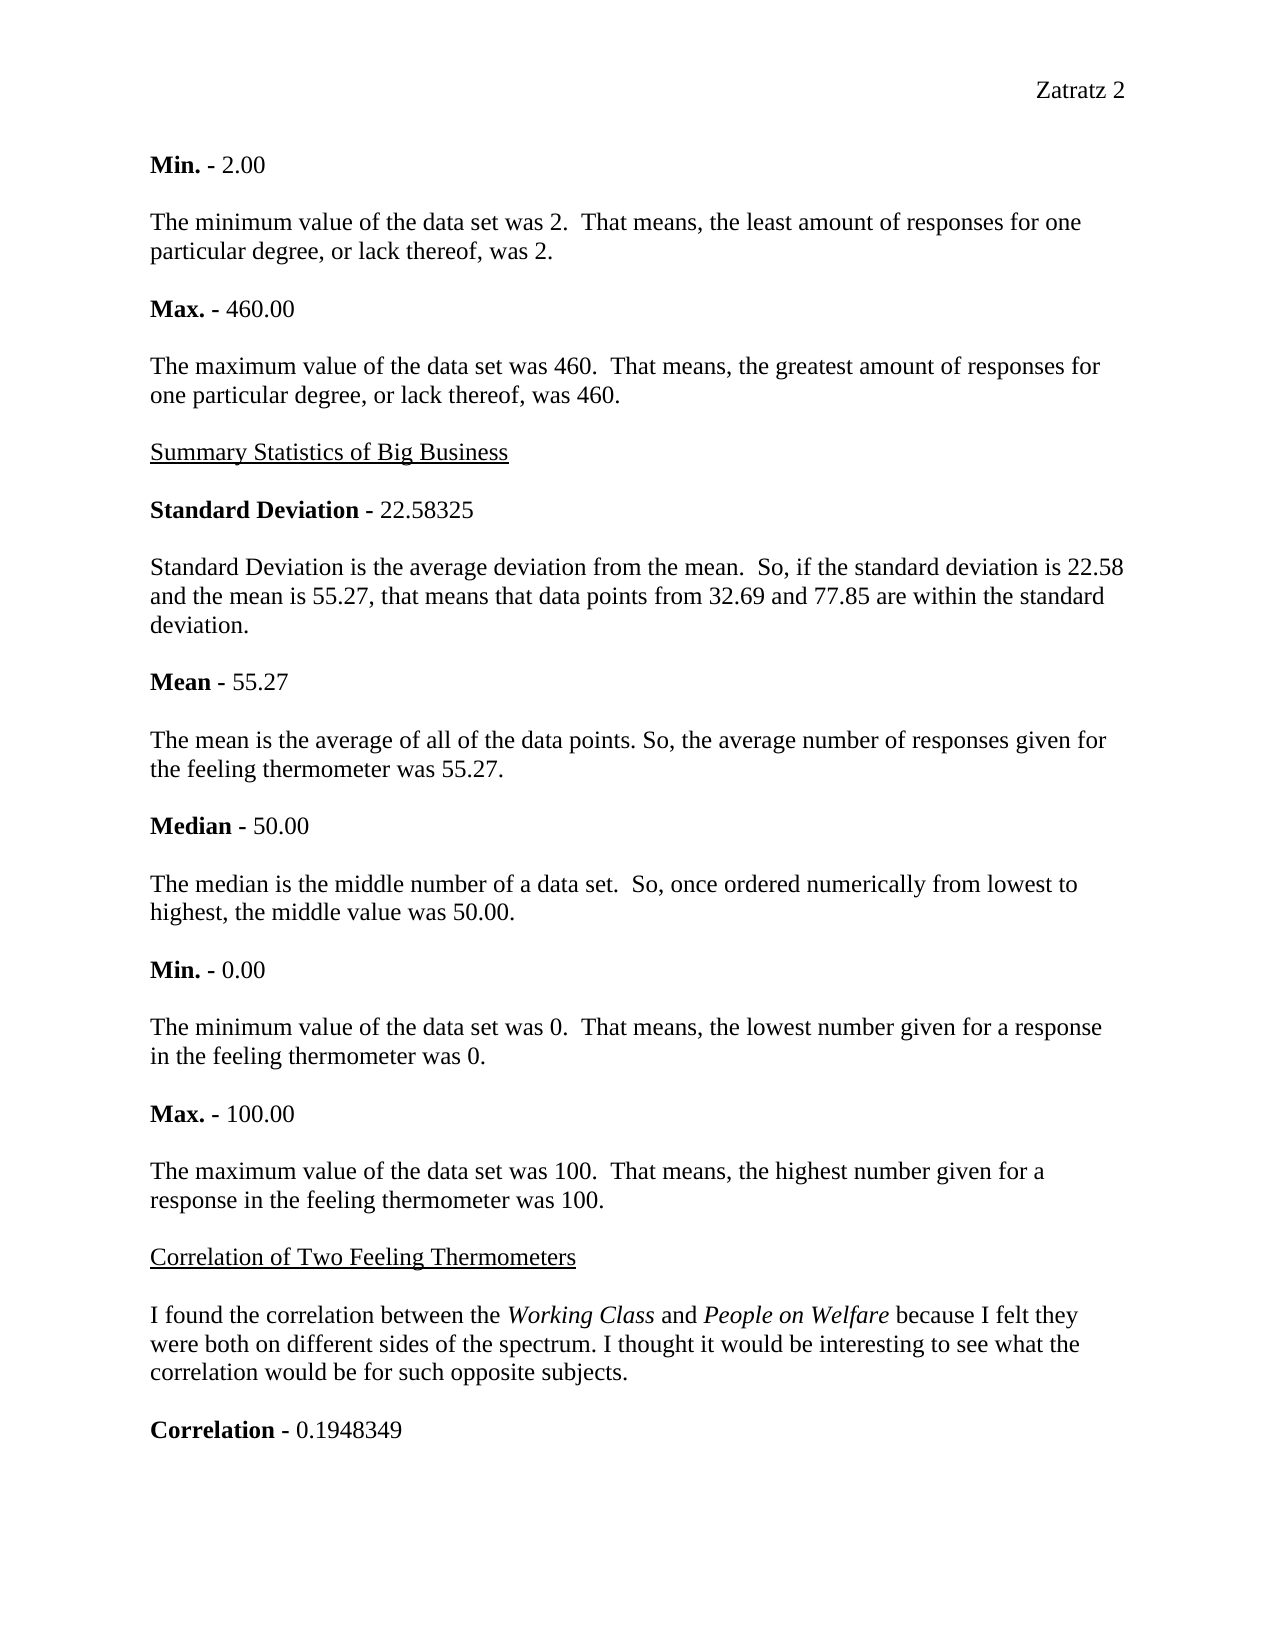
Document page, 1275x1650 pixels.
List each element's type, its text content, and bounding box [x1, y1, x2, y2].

text Standard Deviation is the average deviation from the mean. So, if the standard deviation is 22.58 and the mean is 55.27, that means that data points from 32.69 and 77.85 are within the standard deviation. [150, 552, 1125, 639]
text Median - 50.00 [150, 811, 1125, 840]
text The maximum value of the data set was 100. That means, the highest number given for a response in the feeling thermometer was 100. [150, 1156, 1125, 1214]
text Min. - 2.00 [150, 150, 1125, 179]
text The minimum value of the data set was 0. That means, the lowest number given for a response in the feeling thermometer was 0. [150, 1012, 1125, 1070]
text Max. - 100.00 [150, 1099, 1125, 1127]
text I found the correlation between the Working Class and People on Welfare because I felt they were both on different sides of the spectrum. I thought it would be interesting to see what the correlation would be for such opposite subjects. [150, 1300, 1125, 1386]
text The mean is the average of all of the data points. So, the average number of responses given for the feeling thermometer was 55.27. [150, 725, 1125, 782]
text The maximum value of the data set was 460. That means, the greatest amount of responses for one particular degree, or lack thereof, was 460. [150, 351, 1125, 409]
text Max. - 460.00 [150, 294, 1125, 322]
text Standard Deviation - 22.58325 [150, 495, 1125, 524]
text Correlation of Two Feeling Thermometers [150, 1242, 1125, 1271]
text Mean - 55.27 [150, 667, 1125, 696]
text The minimum value of the data set was 2. That means, the least amount of responses for one particular degree, or lack thereof, was 2. [150, 207, 1125, 265]
text Summary Statistics of Big Business [150, 437, 1125, 466]
text The median is the middle number of a data set. So, once ordered numerically from lowest to highest, the middle value was 50.00. [150, 869, 1125, 926]
text Min. - 0.00 [150, 955, 1125, 984]
text Correlation - 0.1948349 [150, 1415, 1125, 1444]
